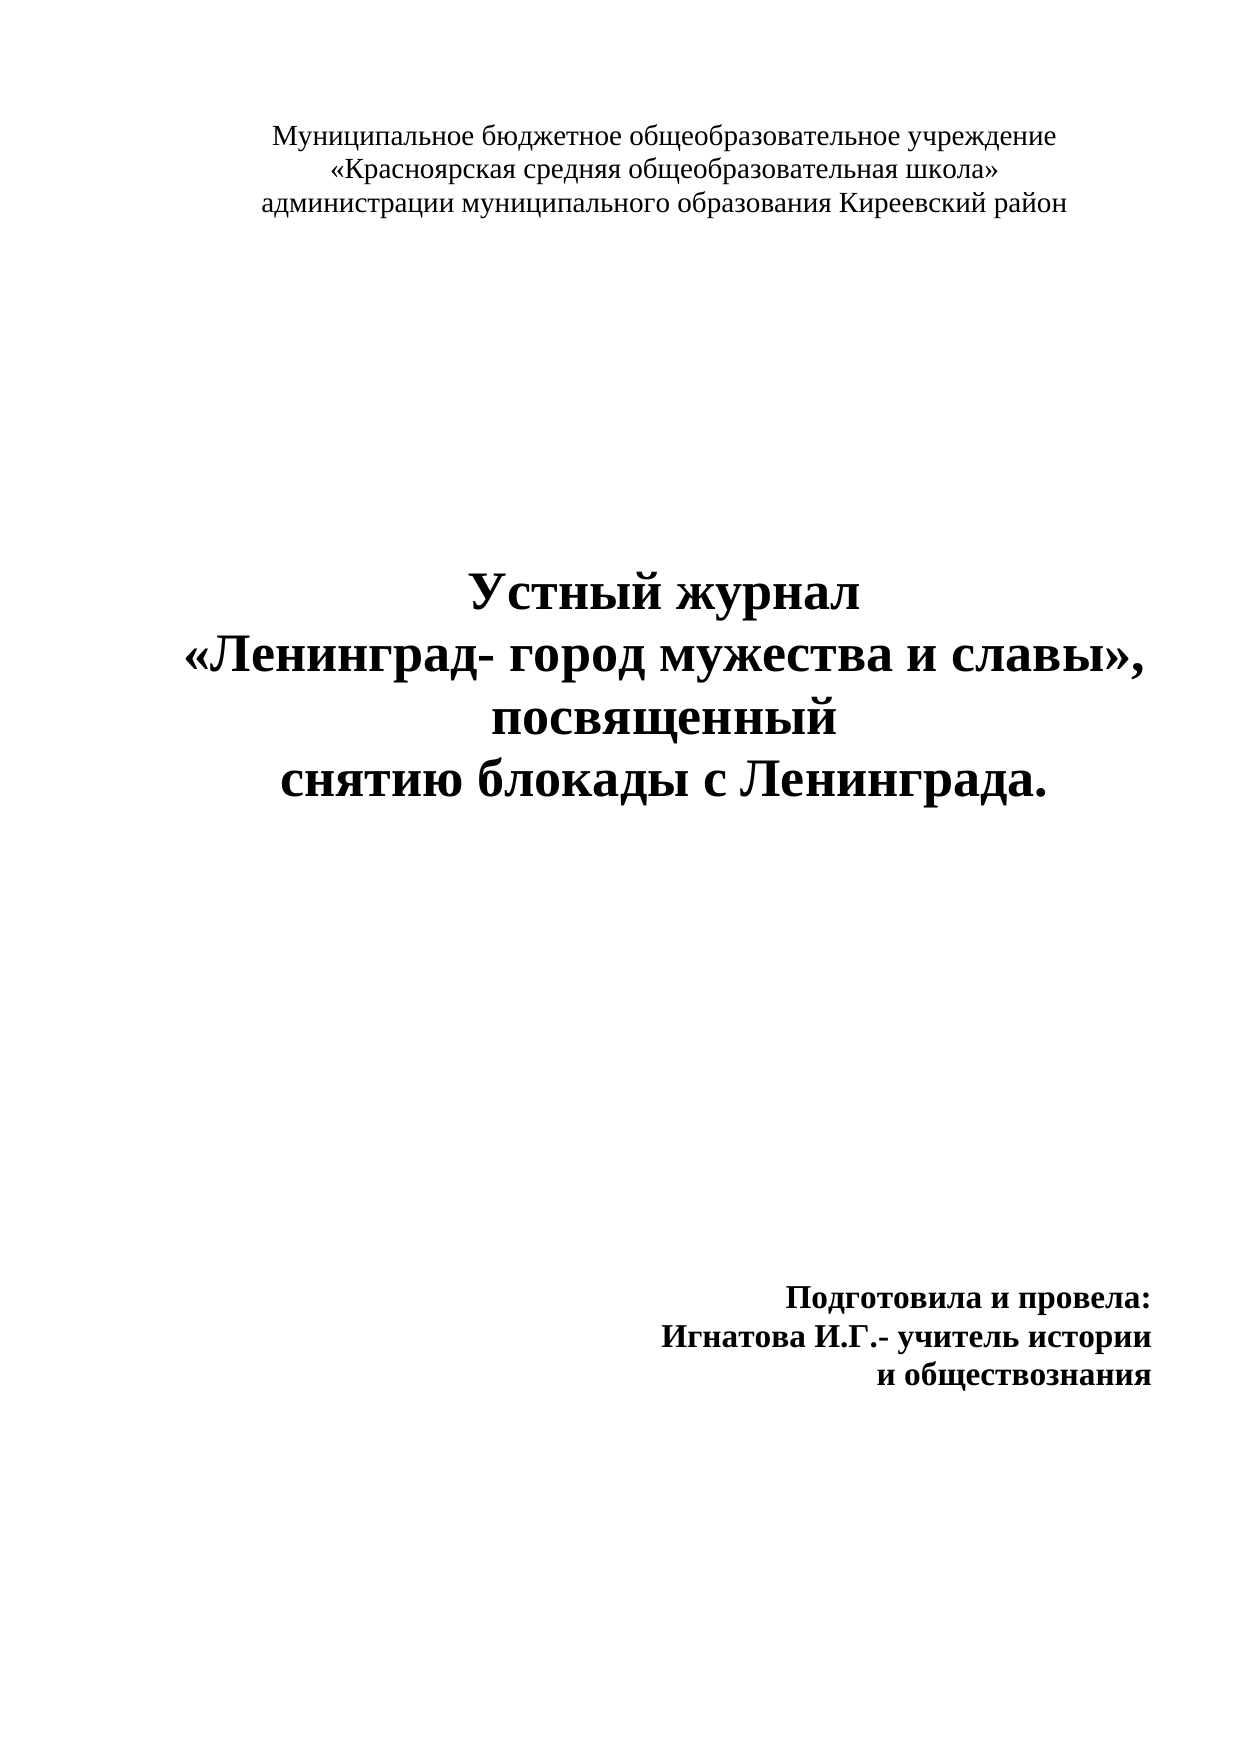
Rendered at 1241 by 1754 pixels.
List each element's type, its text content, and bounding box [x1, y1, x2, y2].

text снятию блокады с Ленинграда. [177, 746, 1152, 808]
text «Ленинград- город мужества и славы», [177, 621, 1152, 683]
text Муниципальное бюджетное общеобразовательное учреждение «Красноярская средняя общеобразовательная школа» [177, 118, 1152, 185]
text Игнатова И.Г.- учитель истории [177, 1316, 1152, 1354]
text администрации муниципального образования Киреевский район [177, 185, 1152, 219]
text Устный журнал [177, 559, 1152, 621]
text и обществознания [177, 1354, 1152, 1393]
text Подготовила и провела: [177, 1278, 1152, 1316]
text посвященный [177, 683, 1152, 746]
